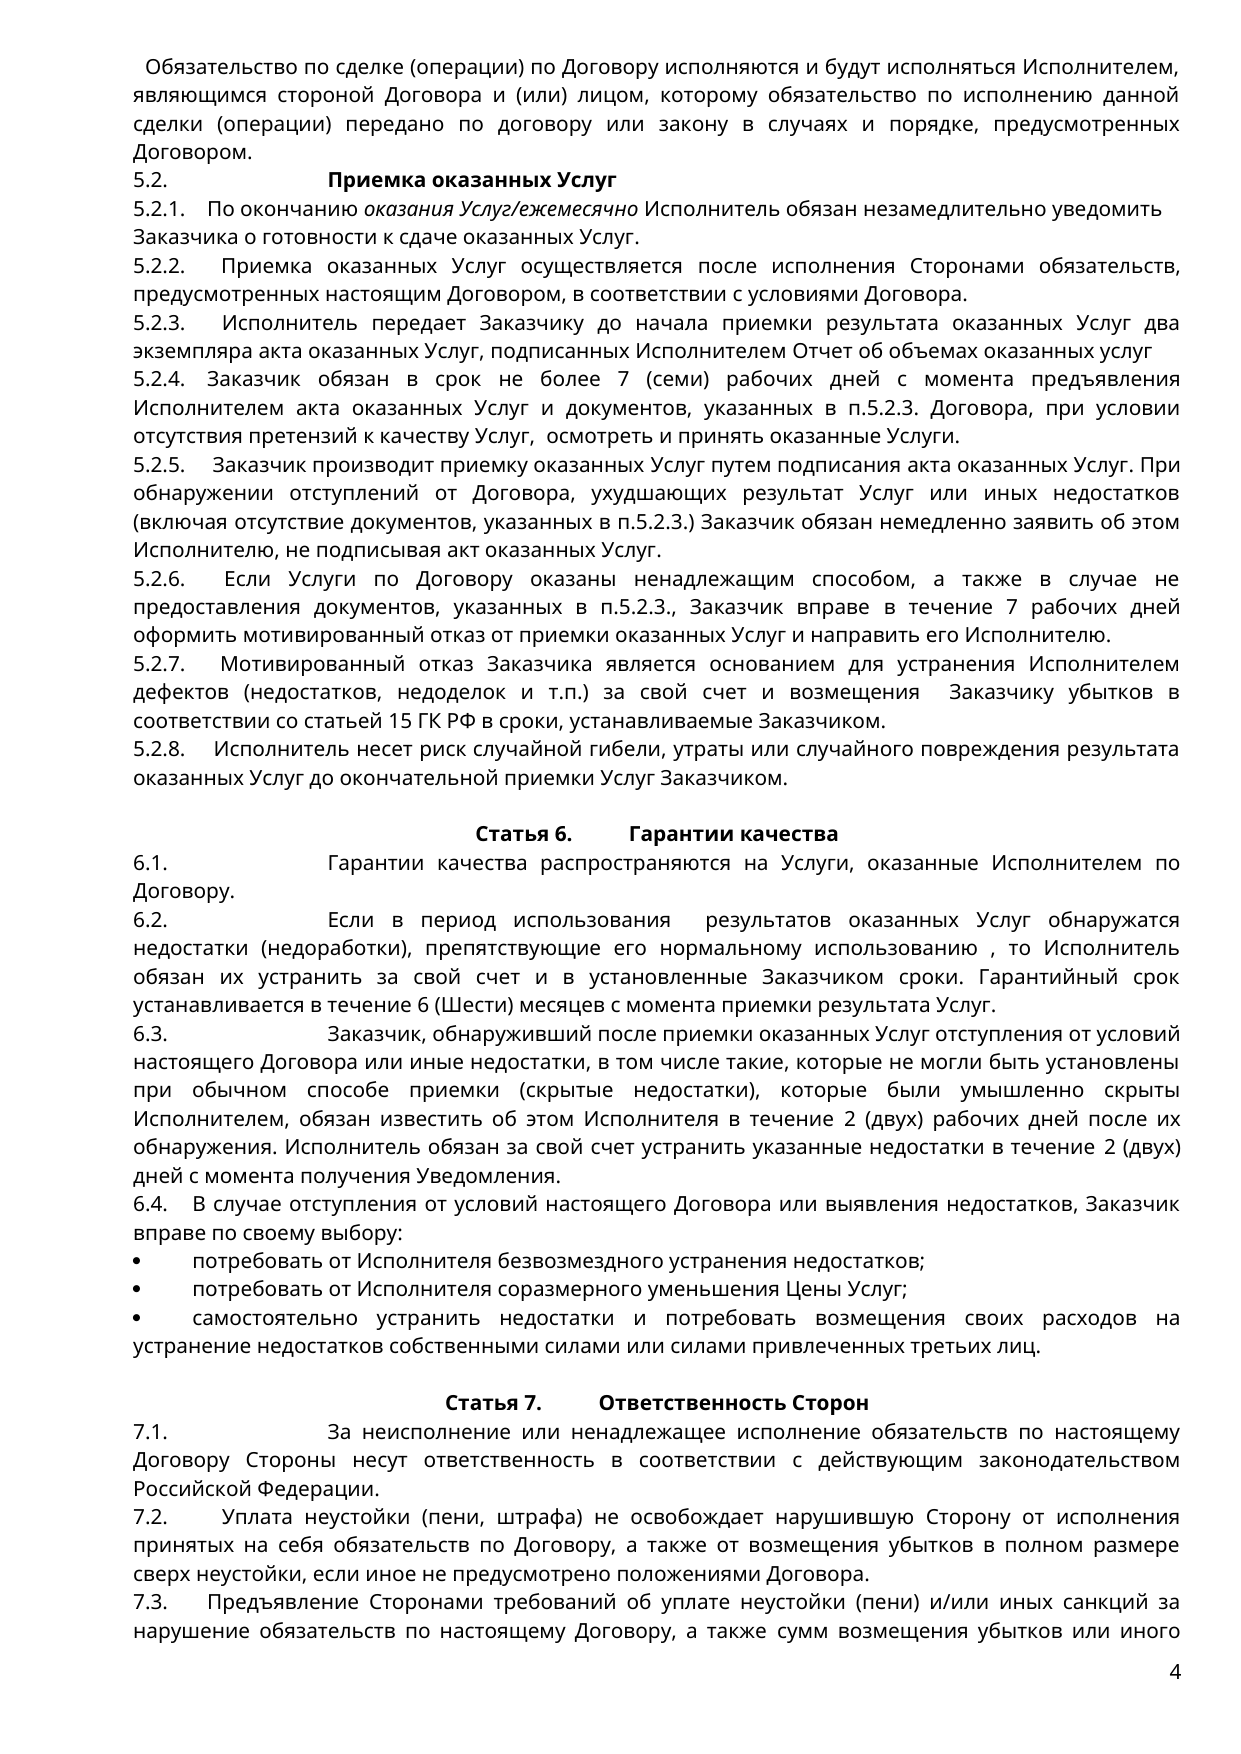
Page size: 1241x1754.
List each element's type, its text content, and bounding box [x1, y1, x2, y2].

list По окончанию оказания Услуг/ежемесячно Исполнитель обязан незамедлительно уведомить Заказчика о готовности к сдаче оказанных Услуг. [133, 194, 1181, 251]
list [133, 1587, 1181, 1644]
text Обязательство по сделке (операции) по Договору исполняются и будут исполняться Исполнителем, являющимся стороной Договора и (или) лицом, которому обязательство по исполнению данной сделки (операции) передано по договору или закону в случаях и порядке, предусмотренных Договором. [133, 52, 1181, 166]
list Заказчик обязан в срок не более 7 (семи) рабочих дней с момента предъявления Исполнителем акта оказанных Услуг и документов, указанных в п.5.2.3. Договора, при условии отсутствия претензий к качеству Услуг, осмотреть и принять оказанные Услуги. [133, 364, 1181, 450]
list самостоятельно устранить недостатки и потребовать возмещения своих расходов на устранение недостатков собственными силами или силами привлеченных третьих лиц. [133, 1303, 1181, 1360]
list потребовать от Исполнителя соразмерного уменьшения Цены Услуг; [133, 1274, 1181, 1303]
list В случае отступления от условий настоящего Договора или выявления недостатков, Заказчик вправе по своему выбору: [133, 1189, 1181, 1246]
list За неисполнение или ненадлежащее исполнение обязательств по настоящему Договору Стороны несут ответственность в соответствии с действующим законодательством Российской Федерации. [133, 1417, 1181, 1502]
subtitle Гарантии качества распространяются на Услуги, оказанные Исполнителем по Договору. [133, 848, 1181, 905]
subtitle Заказчик, обнаруживший после приемки оказанных Услуг отступления от условий настоящего Договора или иные недостатки, в том числе такие, которые не могли быть установлены при обычном способе приемки (скрытые недостатки), которые были умышленно скрыты Исполнителем, обязан известить об этом Исполнителя в течение 2 (двух) рабочих дней после их обнаружения. Исполнитель обязан за свой счет устранить указанные недостатки в течение 2 (двух) дней с момента получения Уведомления. [133, 1019, 1181, 1189]
list Исполнитель передает Заказчику до начала приемки результата оказанных Услуг два экземпляра акта оказанных Услуг, подписанных Исполнителем Отчет об объемах оказанных услуг [133, 308, 1181, 364]
list Мотивированный отказ Заказчика является основанием для устранения Исполнителем дефектов (недостатков, недоделок и т.п.) за свой счет и возмещения Заказчику убытков в соответствии со статьей 15 ГК РФ в сроки, устанавливаемые Заказчиком. [133, 649, 1181, 734]
subtitle Если в период использования результатов оказанных Услуг обнаружатся недостатки (недоработки), препятствующие его нормальному использованию , то Исполнитель обязан их устранить за свой счет и в установленные Заказчиком сроки. Гарантийный срок устанавливается в течение 6 (Шести) месяцев с момента приемки результата Услуг. [133, 905, 1181, 1019]
list Заказчик производит приемку оказанных Услуг путем подписания акта оказанных Услуг. При обнаружении отступлений от Договора, ухудшающих результат Услуг или иных недостатков (включая отсутствие документов, указанных в п.5.2.3.) Заказчик обязан немедленно заявить об этом Исполнителю, не подписывая акт оказанных Услуг. [133, 450, 1181, 564]
list Приемка оказанных Услуг осуществляется после исполнения Сторонами обязательств, предусмотренных настоящим Договором, в соответствии с условиями Договора. [133, 251, 1181, 308]
subtitle Ответственность Сторон [133, 1388, 1181, 1417]
list Уплата неустойки (пени, штрафа) не освобождает нарушившую Сторону от исполнения принятых на себя обязательств по Договору, а также от возмещения убытков в полном размере сверх неустойки, если иное не предусмотрено положениями Договора. [133, 1502, 1181, 1587]
subtitle Гарантии качества [133, 819, 1181, 848]
list потребовать от Исполнителя безвозмездного устранения недостатков; [133, 1246, 1181, 1274]
list Исполнитель несет риск случайной гибели, утраты или случайного повреждения результата оказанных Услуг до окончательной приемки Услуг Заказчиком. [133, 734, 1181, 791]
list Приемка оказанных Услуг [133, 166, 1181, 194]
list Если Услуги по Договору оказаны ненадлежащим способом, а также в случае не предоставления документов, указанных в п.5.2.3., Заказчик вправе в течение 7 рабочих дней оформить мотивированный отказ от приемки оказанных Услуг и направить его Исполнителю. [133, 564, 1181, 649]
